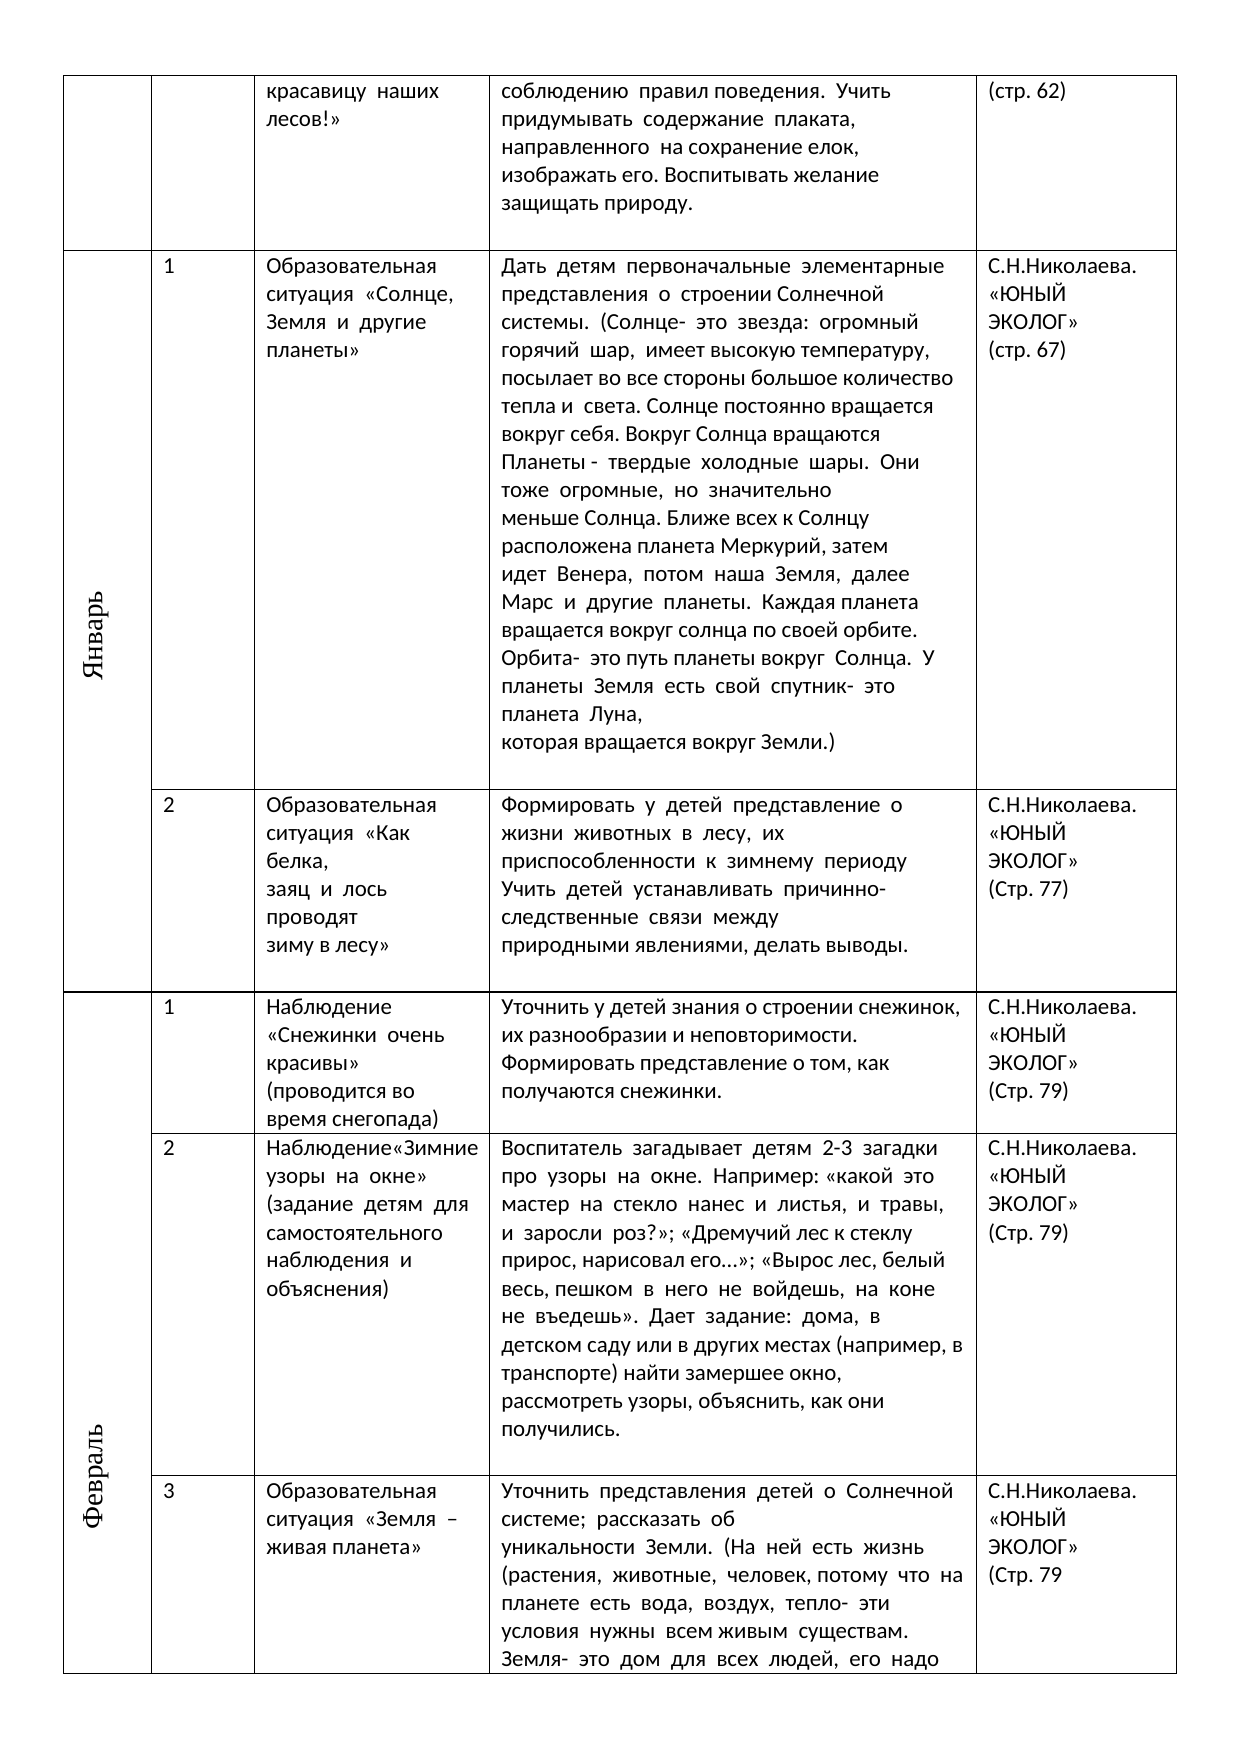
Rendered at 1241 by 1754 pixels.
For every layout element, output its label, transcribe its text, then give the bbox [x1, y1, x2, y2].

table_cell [490, 1476, 976, 1672]
table_cell С.Н.Николаева. «ЮНЫЙ ЭКОЛОГ» (Стр. 79) [977, 1134, 1176, 1475]
table_cell Образовательная ситуация «Как белка, заяц и лось проводят зиму в лесу» [255, 790, 489, 991]
table_cell С.Н.Николаева. «ЮНЫЙ ЭКОЛОГ» (Стр. 79) [977, 993, 1176, 1132]
table_cell Январь [64, 251, 151, 991]
table_cell Февраль [64, 993, 151, 1672]
table_cell 3 [152, 1476, 254, 1672]
table_cell С.Н.Николаева. «ЮНЫЙ ЭКОЛОГ» (Стр. 77) [977, 790, 1176, 991]
table_cell Образовательная ситуация «Солнце, Земля и другие планеты» [255, 251, 489, 789]
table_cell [977, 76, 1176, 250]
table_cell 2 [152, 1134, 254, 1475]
table_cell 3 [152, 76, 254, 250]
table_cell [255, 76, 489, 250]
table_cell Наблюдение«Зимние узоры на окне» (задание детям для самостоятельного наблюдения и объяснения) [255, 1134, 489, 1475]
table_cell Уточнить у детей знания о строении снежинок, их разнообразии и неповторимости. Формировать представление о том, как получаются снежинки. [490, 993, 976, 1132]
table_cell Формировать у детей представление о жизни животных в лесу, их приспособленности к зимнему периоду Учить детей устанавливать причинно-следственные связи между природными явлениями, делать выводы. [490, 790, 976, 991]
table_cell Воспитатель загадывает детям 2-3 загадки про узоры на окне. Например: «какой это мастер на стекло нанес и листья, и травы, и заросли роз?»; «Дремучий лес к стеклу прирос, нарисовал его…»; «Вырос лес, белый весь, пешком в него не войдешь, на коне не въедешь». Дает задание: дома, в детском саду или в других местах (например, в транспорте) найти замершее окно, рассмотреть узоры, объяснить, как они получились. [490, 1134, 976, 1475]
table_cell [255, 1476, 489, 1672]
table_cell 2 [152, 790, 254, 991]
table_cell 1 [152, 251, 254, 789]
table_cell Наблюдение «Снежинки очень красивы» (проводится во время снегопада) [255, 993, 489, 1132]
table_cell С.Н.Николаева. «ЮНЫЙ ЭКОЛОГ» (стр. 67) [977, 251, 1176, 789]
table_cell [490, 76, 976, 250]
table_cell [977, 1476, 1176, 1672]
table_cell Дать детям первоначальные элементарные представления о строении Солнечной системы. (Солнце- это звезда: огромный горячий шар, имеет высокую температуру, посылает во все стороны большое количество тепла и света. Солнце постоянно вращается вокруг себя. Вокруг Солнца вращаются Планеты - твердые холодные шары. Они тоже огромные, но значительно меньше Солнца. Ближе всех к Солнцу расположена планета Меркурий, затем идет Венера, потом наша Земля, далее Марс и другие планеты. Каждая планета вращается вокруг солнца по своей орбите. Орбита- это путь планеты вокруг Солнца. У планеты Земля есть свой спутник- это планета Луна, которая вращается вокруг Земли.) [490, 251, 976, 789]
table_cell 1 [152, 993, 254, 1132]
